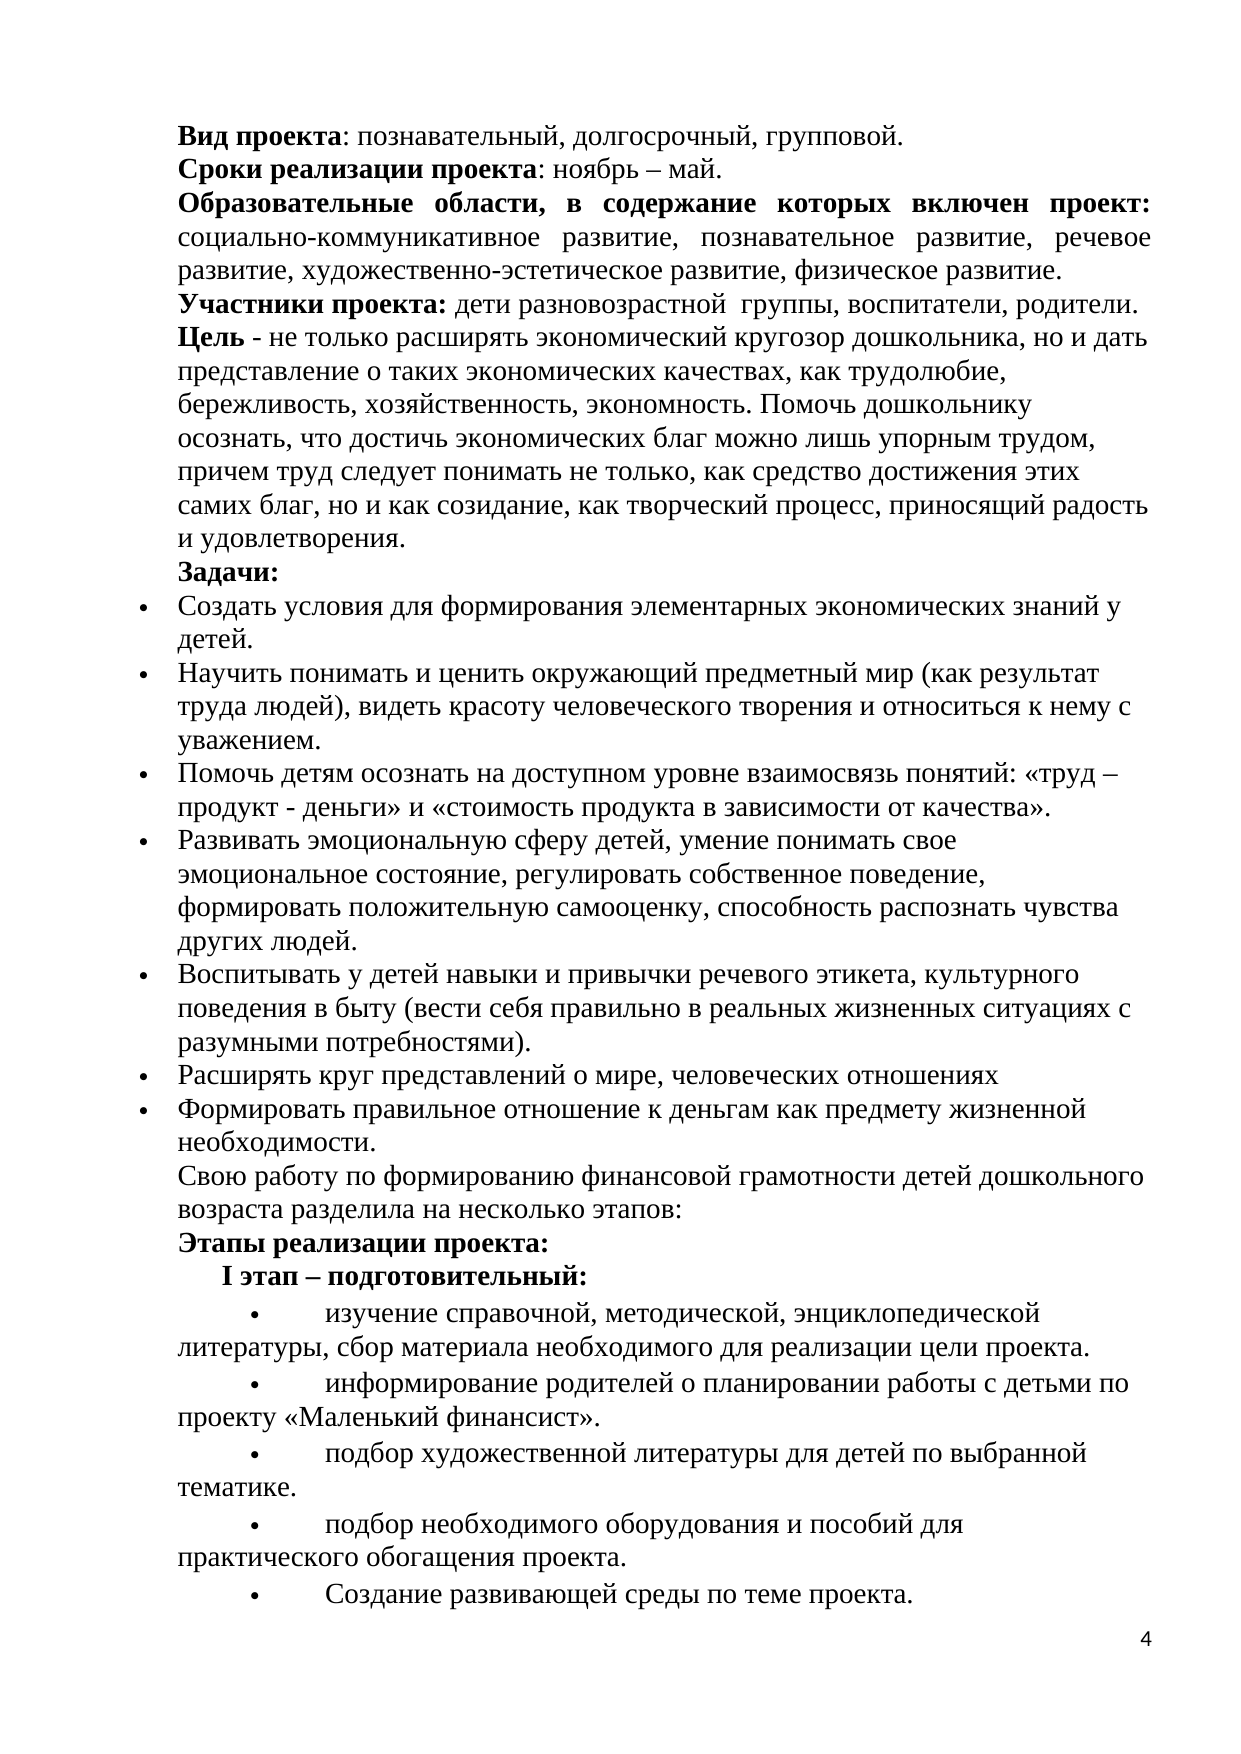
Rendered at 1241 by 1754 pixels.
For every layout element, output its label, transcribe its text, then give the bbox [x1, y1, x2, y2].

text Свою работу по формированию финансовой грамотности детей дошкольного возраста разделила на несколько этапов: [177, 1158, 1152, 1225]
text Этапы реализации проекта: [177, 1225, 1152, 1258]
text Вид проекта: познавательный, долгосрочный, групповой. [177, 118, 1152, 152]
list Научить понимать и ценить окружающий предметный мир (как результат труда людей), видеть красоту человеческого творения и относиться к нему с уважением. [140, 655, 1152, 755]
list подбор художественной литературы для детей по выбранной тематике. [177, 1436, 1152, 1503]
text Задачи: [177, 554, 1152, 588]
text Цель - не только расширять экономический кругозор дошкольника, но и дать представление о таких экономических качествах, как трудолюбие, бережливость, хозяйственность, экономность. Помочь дошкольнику осознать, что достичь экономических благ можно лишь упорным трудом, причем труд следует понимать не только, как средство достижения этих самих благ, но и как созидание, как творческий процесс, приносящий радость и удовлетворения. [177, 319, 1152, 554]
list Создать условия для формирования элементарных экономических знаний у детей. [140, 588, 1152, 655]
text Образовательные области, в содержание которых включен проект: социально-коммуникативное развитие, познавательное развитие, речевое развитие, художественно-эстетическое развитие, физическое развитие. [177, 185, 1152, 286]
text I этап – подготовительный: [177, 1258, 1152, 1292]
list Расширять круг представлений о мире, человеческих отношениях [140, 1057, 1152, 1091]
list Создание развивающей среды по теме проекта. [177, 1576, 1152, 1609]
list Формировать правильное отношение к деньгам как предмету жизненной необходимости. [140, 1091, 1152, 1158]
list информирование родителей о планировании работы с детьми по проекту «Маленький финансист». [177, 1365, 1152, 1432]
text Участники проекта: дети разновозрастной группы, воспитатели, родители. [177, 286, 1140, 319]
list Помочь детям осознать на доступном уровне взаимосвязь понятий: «труд – продукт - деньги» и «стоимость продукта в зависимости от качества». [140, 755, 1152, 822]
text Сроки реализации проекта: ноябрь – май. [177, 152, 1152, 185]
list изучение справочной, методической, энциклопедической литературы, сбор материала необходимого для реализации цели проекта. [177, 1295, 1152, 1362]
list Развивать эмоциональную сферу детей, умение понимать свое эмоциональное состояние, регулировать собственное поведение, формировать положительную самооценку, способность распознать чувства других людей. [140, 822, 1152, 957]
list подбор необходимого оборудования и пособий для практического обогащения проекта. [177, 1506, 1152, 1573]
list Воспитывать у детей навыки и привычки речевого этикета, культурного поведения в быту (вести себя правильно в реальных жизненных ситуациях с разумными потребностями). [140, 957, 1152, 1057]
